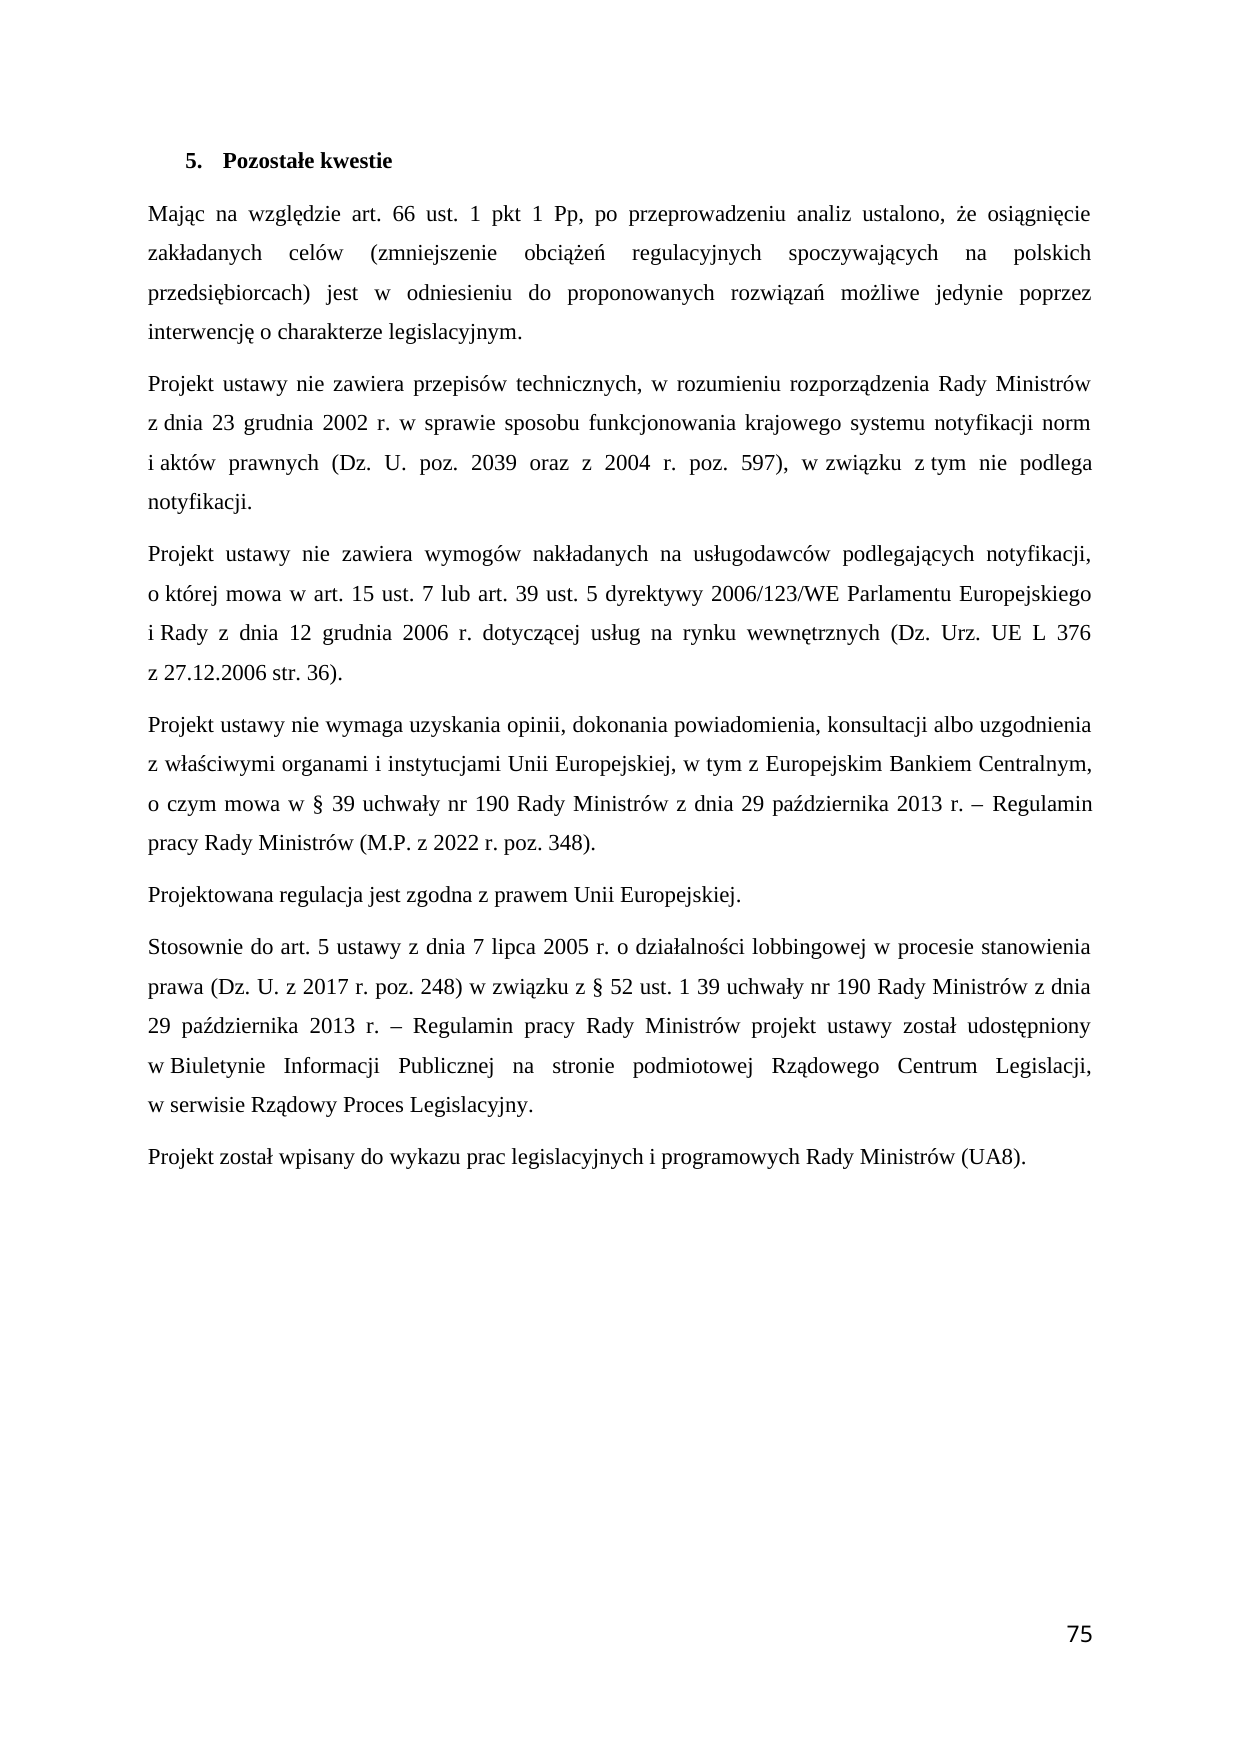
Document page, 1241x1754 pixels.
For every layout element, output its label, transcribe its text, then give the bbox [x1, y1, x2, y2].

subtitle Pozostałe kwestie [185, 148, 1093, 174]
text Projekt ustawy nie zawiera wymogów nakładanych na usługodawców podlegających notyfikacji, o której mowa w art. 15 ust. 7 lub art. 39 ust. 5 dyrektywy 2006/123/WE Parlamentu Europejskiego i Rady z dnia 12 grudnia 2006 r. dotyczącej usług na rynku wewnętrznych (Dz. Urz. UE L 376 z 27.12.2006 str. 36). [148, 540, 1093, 685]
text Mając na względzie art. 66 ust. 1 pkt 1 Pp, po przeprowadzeniu analiz ustalono, że osiągnięcie zakładanych celów (zmniejszenie obciążeń regulacyjnych spoczywających na polskich przedsiębiorcach) jest w odniesieniu do proponowanych rozwiązań możliwe jedynie poprzez interwencję o charakterze legislacyjnym. [148, 199, 1093, 344]
text Projekt ustawy nie zawiera przepisów technicznych, w rozumieniu rozporządzenia Rady Ministrów z dnia 23 grudnia 2002 r. w sprawie sposobu funkcjonowania krajowego systemu notyfikacji norm i aktów prawnych (Dz. U. poz. 2039 oraz z 2004 r. poz. 597), w związku z tym nie podlega notyfikacji. [148, 370, 1093, 515]
text Projekt ustawy nie wymaga uzyskania opinii, dokonania powiadomienia, konsultacji albo uzgodnienia z właściwymi organami i instytucjami Unii Europejskiej, w tym z Europejskim Bankiem Centralnym, o czym mowa w § 39 uchwały nr 190 Rady Ministrów z dnia 29 października 2013 r. – Regulamin pracy Rady Ministrów (M.P. z 2022 r. poz. 348). [148, 711, 1093, 856]
text Stosownie do art. 5 ustawy z dnia 7 lipca 2005 r. o działalności lobbingowej w procesie stanowienia prawa (Dz. U. z 2017 r. poz. 248) w związku z § 52 ust. 1 39 uchwały nr 190 Rady Ministrów z dnia 29 października 2013 r. – Regulamin pracy Rady Ministrów projekt ustawy został udostępniony w Biuletynie Informacji Publicznej na stronie podmiotowej Rządowego Centrum Legislacji, w serwisie Rządowy Proces Legislacyjny. [148, 933, 1093, 1117]
text Projekt został wpisany do wykazu prac legislacyjnych i programowych Rady Ministrów (UA8). [148, 1143, 1093, 1169]
text Projektowana regulacja jest zgodna z prawem Unii Europejskiej. [148, 881, 1093, 908]
